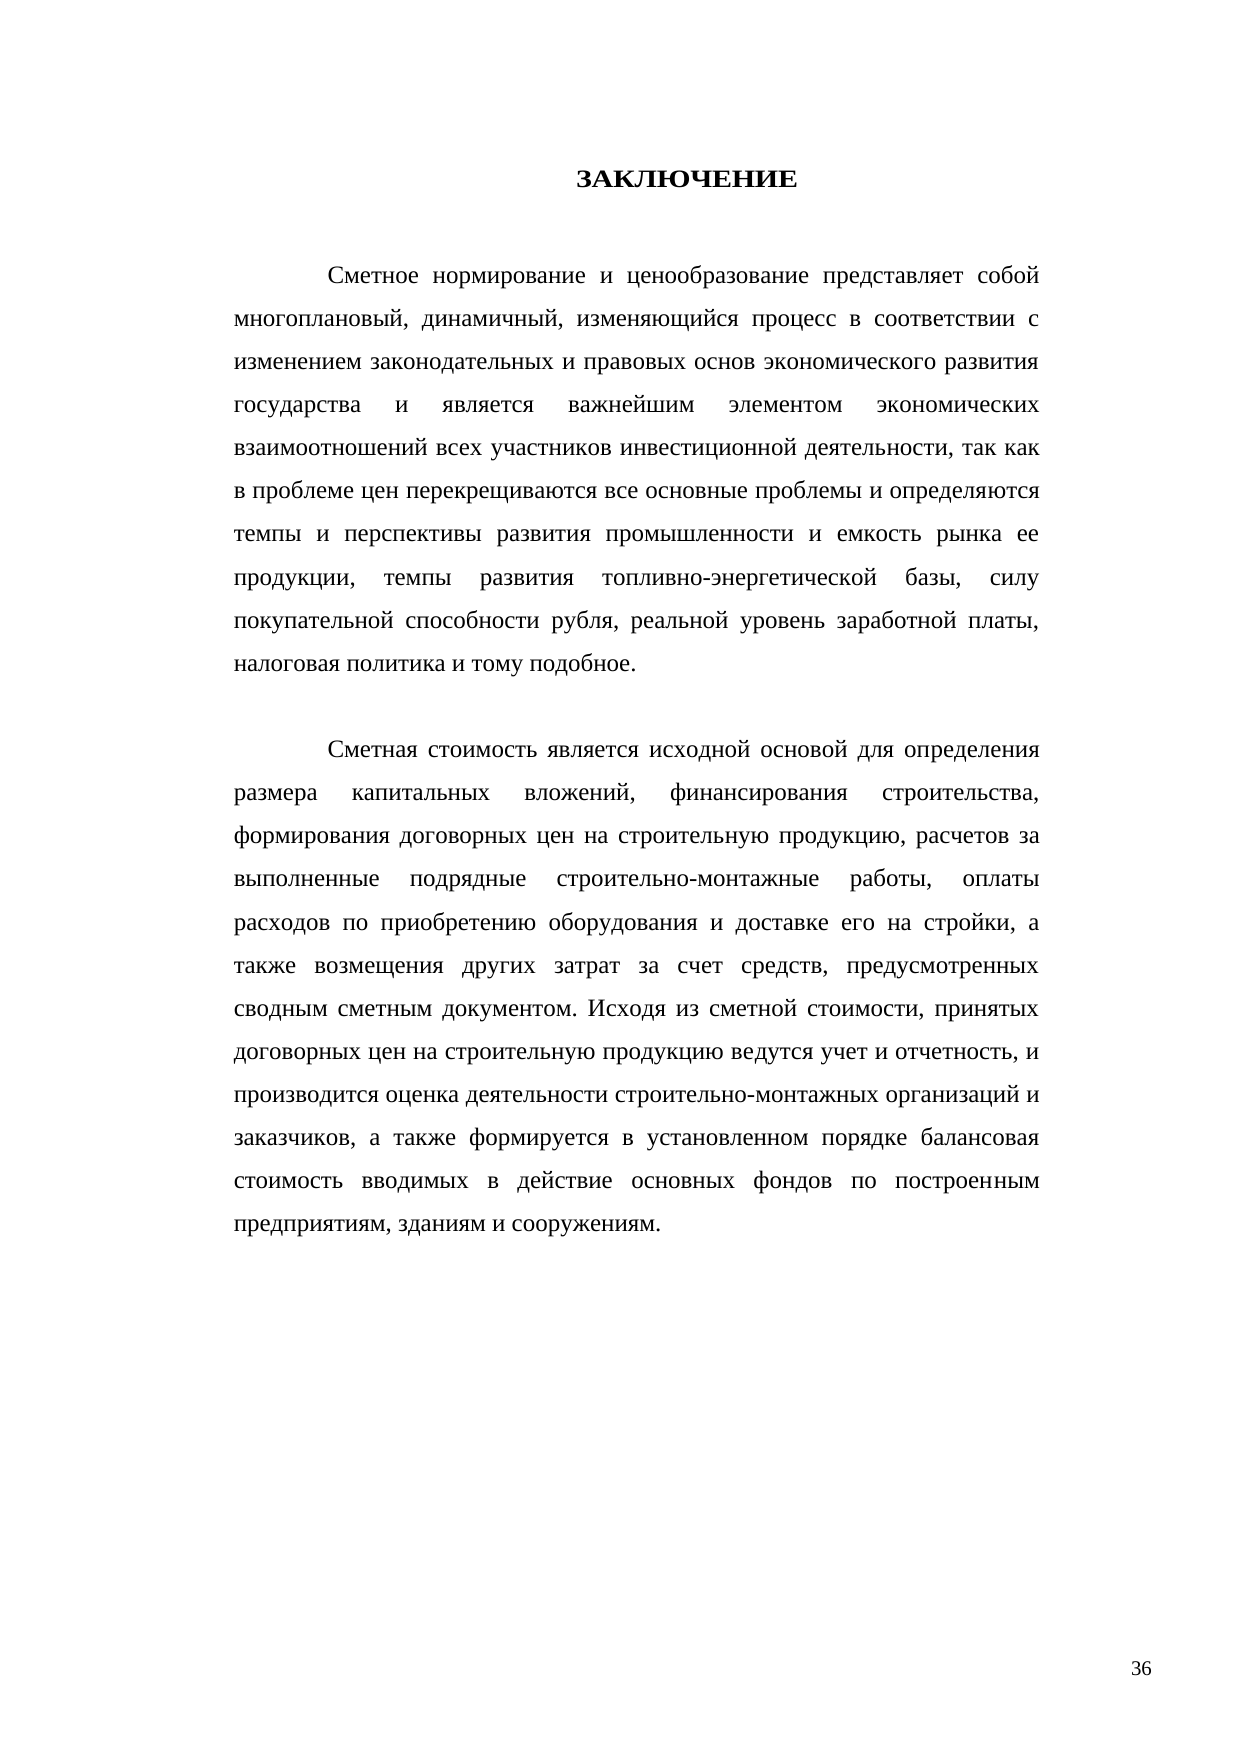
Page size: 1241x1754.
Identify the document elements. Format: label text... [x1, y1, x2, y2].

text Сметное нормирование и ценообразование представляет собой многоплановый, динамичный, изменяющийся процесс в соответствии с изменением законодательных и правовых основ экономического развития государства и является важнейшим элементом экономических взаимоотношений всех участников инвестиционной деятельности, так как в проблеме цен перекрещиваются все основные проблемы и определяются темпы и перспективы развития промышленности и емкость рынка ее продукции, темпы развития топливно-энергетической базы, силу покупательной способности рубля, реальной уровень заработной платы, налоговая политика и тому подобное. [233, 260, 1040, 677]
text Сметная стоимость является исходной основой для определения размера капитальных вложений, финансирования строительства, формирования договорных цен на строительную продукцию, расчетов за выполненные подрядные строительно-монтажные работы, оплаты расходов по приобретению оборудования и доставке его на стройки, а также возмещения других затрат за счет средств, предусмотренных сводным сметным документом. Исходя из сметной стоимости, принятых договорных цен на строительную продукцию ведутся учет и отчетность, и производится оценка деятельности строительно-монтажных организаций и заказчиков, а также формируется в установленном порядке балансовая стоимость вводимых в действие основных фондов по построенным предприятиям, зданиям и сооружениям. [233, 734, 1040, 1237]
text ЗАКЛЮЧЕНИЕ [222, 164, 1152, 193]
